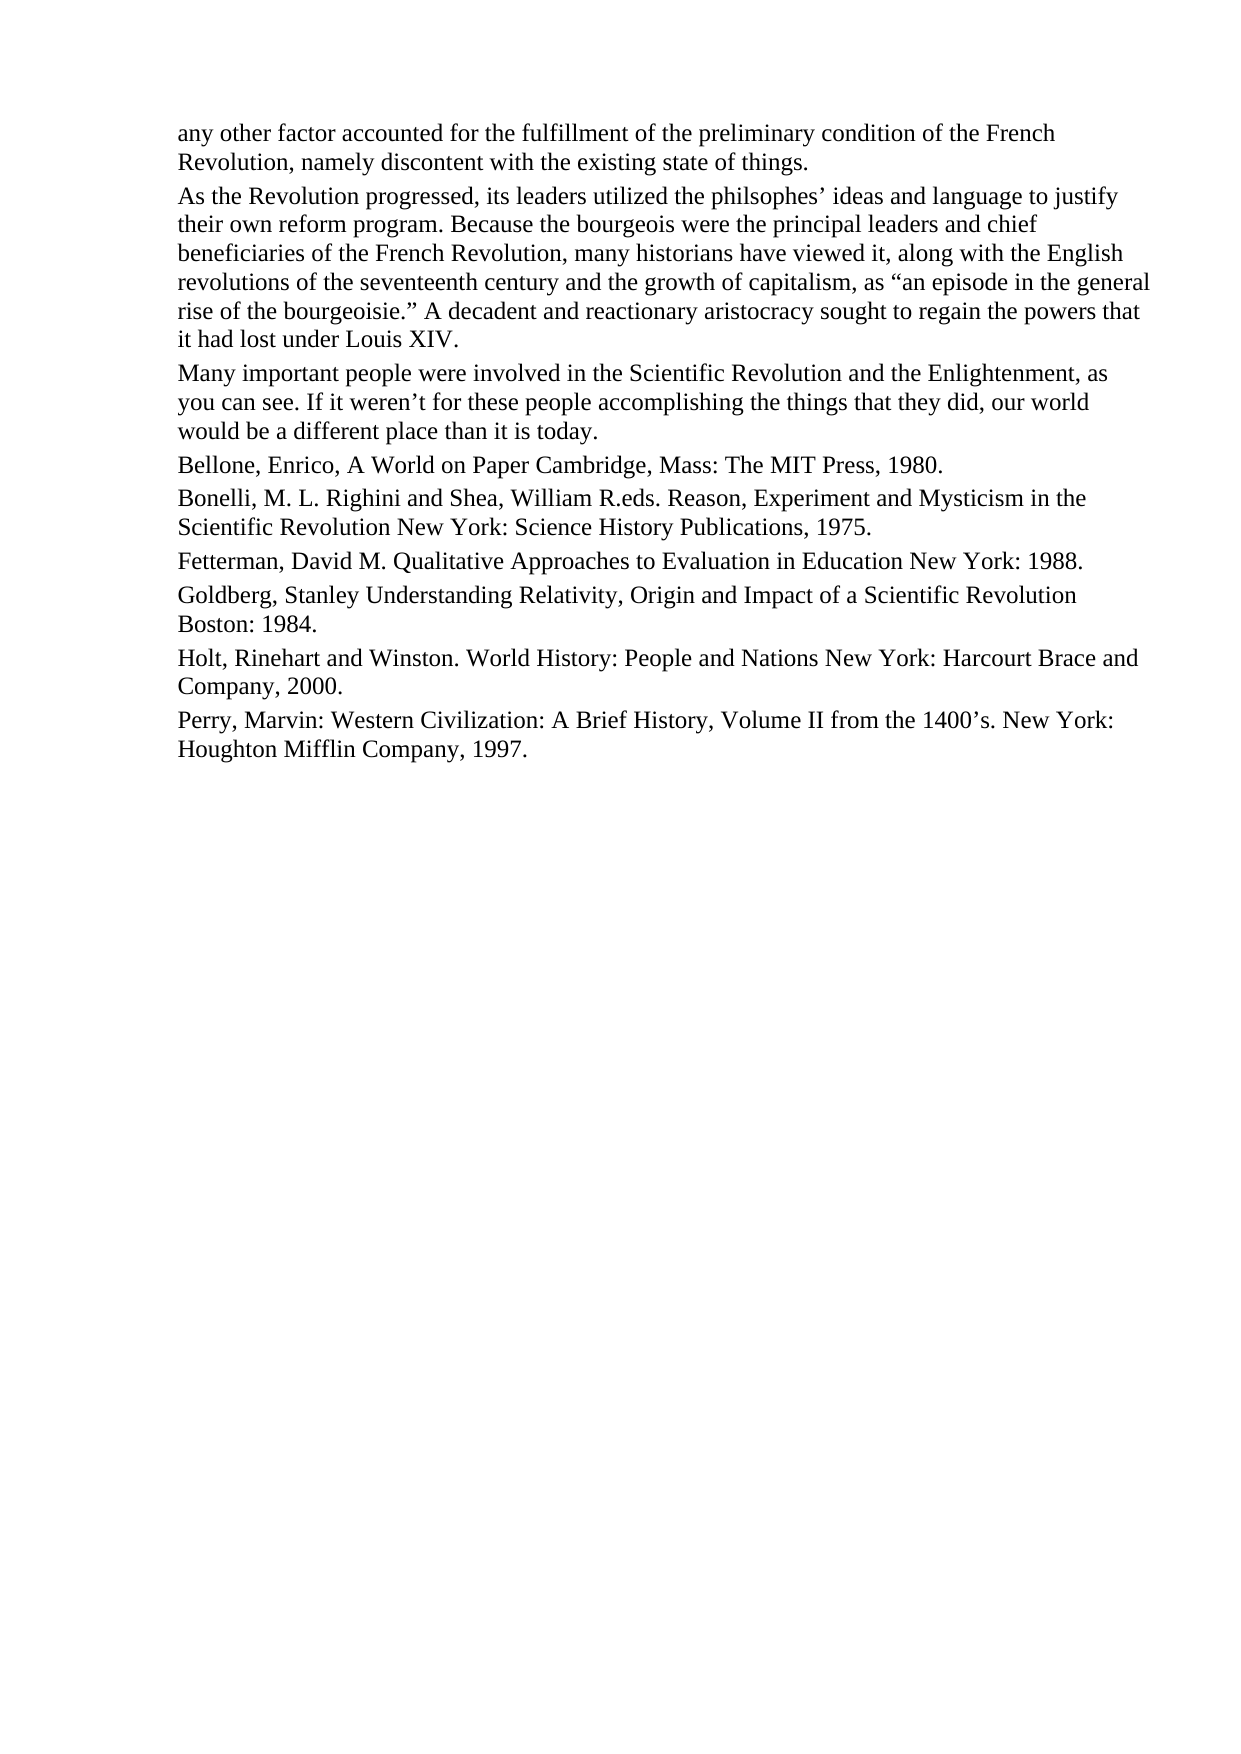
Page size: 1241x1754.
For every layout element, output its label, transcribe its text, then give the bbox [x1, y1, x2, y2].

text Goldberg, Stanley Understanding Relativity, Origin and Impact of a Scientific Revolution Boston: 1984. [177, 580, 1152, 637]
text Bonelli, M. L. Righini and Shea, William R.eds. Reason, Experiment and Mysticism in the Scientific Revolution New York: Science History Publications, 1975. [177, 483, 1152, 541]
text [177, 118, 1152, 176]
text Fetterman, David M. Qualitative Approaches to Evaluation in Education New York: 1988. [177, 546, 1152, 575]
text Many important people were involved in the Scientific Revolution and the Enlightenment, as you can see. If it weren’t for these people accomplishing the things that they did, our world would be a different place than it is today. [177, 358, 1152, 444]
text Holt, Rinehart and Winston. World History: People and Nations New York: Harcourt Brace and Company, 2000. [177, 643, 1152, 700]
text Bellone, Enrico, A World on Paper Cambridge, Mass: The MIT Press, 1980. [177, 450, 1152, 478]
text As the Revolution progressed, its leaders utilized the philsophes’ ideas and language to justify their own reform program. Because the bourgeois were the principal leaders and chief beneficiaries of the French Revolution, many historians have viewed it, along with the English revolutions of the seventeenth century and the growth of capitalism, as “an episode in the general rise of the bourgeoisie.” A decadent and reactionary aristocracy sought to regain the powers that it had lost under Louis XIV. [177, 181, 1152, 353]
text Perry, Marvin: Western Civilization: A Brief History, Volume II from the 1400’s. New York: Houghton Mifflin Company, 1997. [177, 705, 1152, 763]
